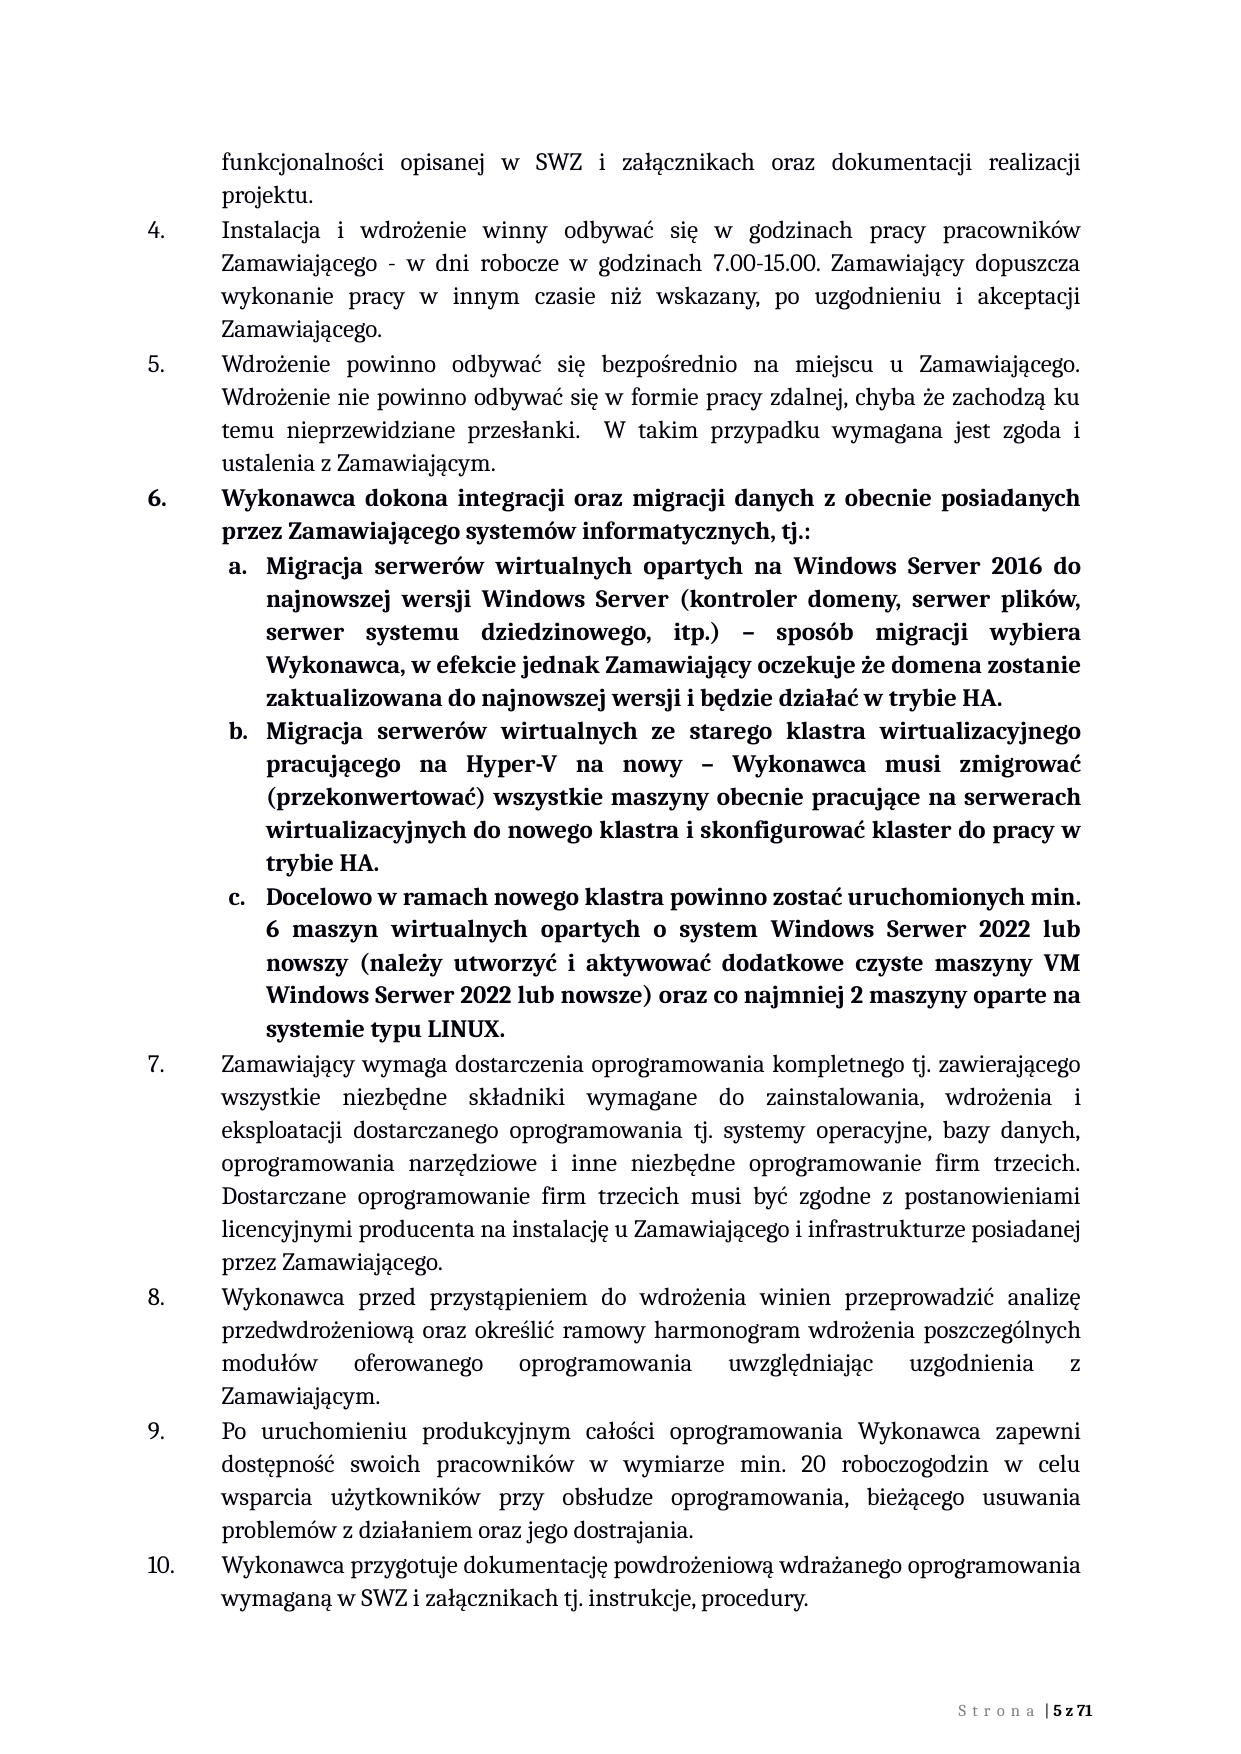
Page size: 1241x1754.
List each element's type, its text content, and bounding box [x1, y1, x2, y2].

list Wykonawca przed przystąpieniem do wdrożenia winien przeprowadzić analizę przedwdrożeniową oraz określić ramowy harmonogram wdrożenia poszczególnych modułów oferowanego oprogramowania uwzględniając uzgodnienia z Zamawiającym. [148, 1283, 1082, 1411]
list Instalacja i wdrożenie winny odbywać się w godzinach pracy pracowników Zamawiającego - w dni robocze w godzinach 7.00-15.00. Zamawiający dopuszcza wykonanie pracy w innym czasie niż wskazany, po uzgodnieniu i akceptacji Zamawiającego. [148, 216, 1082, 343]
list Wdrożenie powinno odbywać się bezpośrednio na miejscu u Zamawiającego. Wdrożenie nie powinno odbywać się w formie pracy zdalnej, chyba że zachodzą ku temu nieprzewidziane przesłanki. W takim przypadku wymagana jest zgoda i ustalenia z Zamawiającym. [148, 350, 1082, 478]
list Zamawiający wymaga dostarczenia oprogramowania kompletnego tj. zawierającego wszystkie niezbędne składniki wymagane do zainstalowania, wdrożenia i eksploatacji dostarczanego oprogramowania tj. systemy operacyjne, bazy danych, oprogramowania narzędziowe i inne niezbędne oprogramowanie firm trzecich. Dostarczane oprogramowanie firm trzecich musi być zgodne z postanowieniami licencyjnymi producenta na instalację u Zamawiającego i infrastrukturze posiadanej przez Zamawiającego. [148, 1049, 1082, 1276]
list Migracja serwerów wirtualnych opartych na Windows Server 2016 do najnowszej wersji Windows Server (kontroler domeny, serwer plików, serwer systemu dziedzinowego, itp.) – sposób migracji wybiera Wykonawca, w efekcie jednak Zamawiający oczekuje że domena zostanie zaktualizowana do najnowszej wersji i będzie działać w trybie HA. [228, 552, 1082, 713]
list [148, 148, 1082, 209]
list Docelowo w ramach nowego klastra powinno zostać uruchomionych min. 6 maszyn wirtualnych opartych o system Windows Serwer 2022 lub nowszy (należy utworzyć i aktywować dodatkowe czyste maszyny VM Windows Serwer 2022 lub nowsze) oraz co najmniej 2 maszyny oparte na systemie typu LINUX. [228, 882, 1082, 1043]
list Wykonawca przygotuje dokumentację powdrożeniową wdrażanego oprogramowania wymaganą w SWZ i załącznikach tj. instrukcje, procedury. [148, 1551, 1082, 1613]
list Migracja serwerów wirtualnych ze starego klastra wirtualizacyjnego pracującego na Hyper-V na nowy – Wykonawca musi zmigrować (przekonwertować) wszystkie maszyny obecnie pracujące na serwerach wirtualizacyjnych do nowego klastra i skonfigurować klaster do pracy w trybie HA. [228, 717, 1082, 878]
list Wykonawca dokona integracji oraz migracji danych z obecnie posiadanych przez Zamawiającego systemów informatycznych, tj.: [148, 484, 1082, 546]
list Po uruchomieniu produkcyjnym całości oprogramowania Wykonawca zapewni dostępność swoich pracowników w wymiarze min. 20 roboczogodzin w celu wsparcia użytkowników przy obsłudze oprogramowania, bieżącego usuwania problemów z działaniem oraz jego dostrajania. [148, 1417, 1082, 1545]
